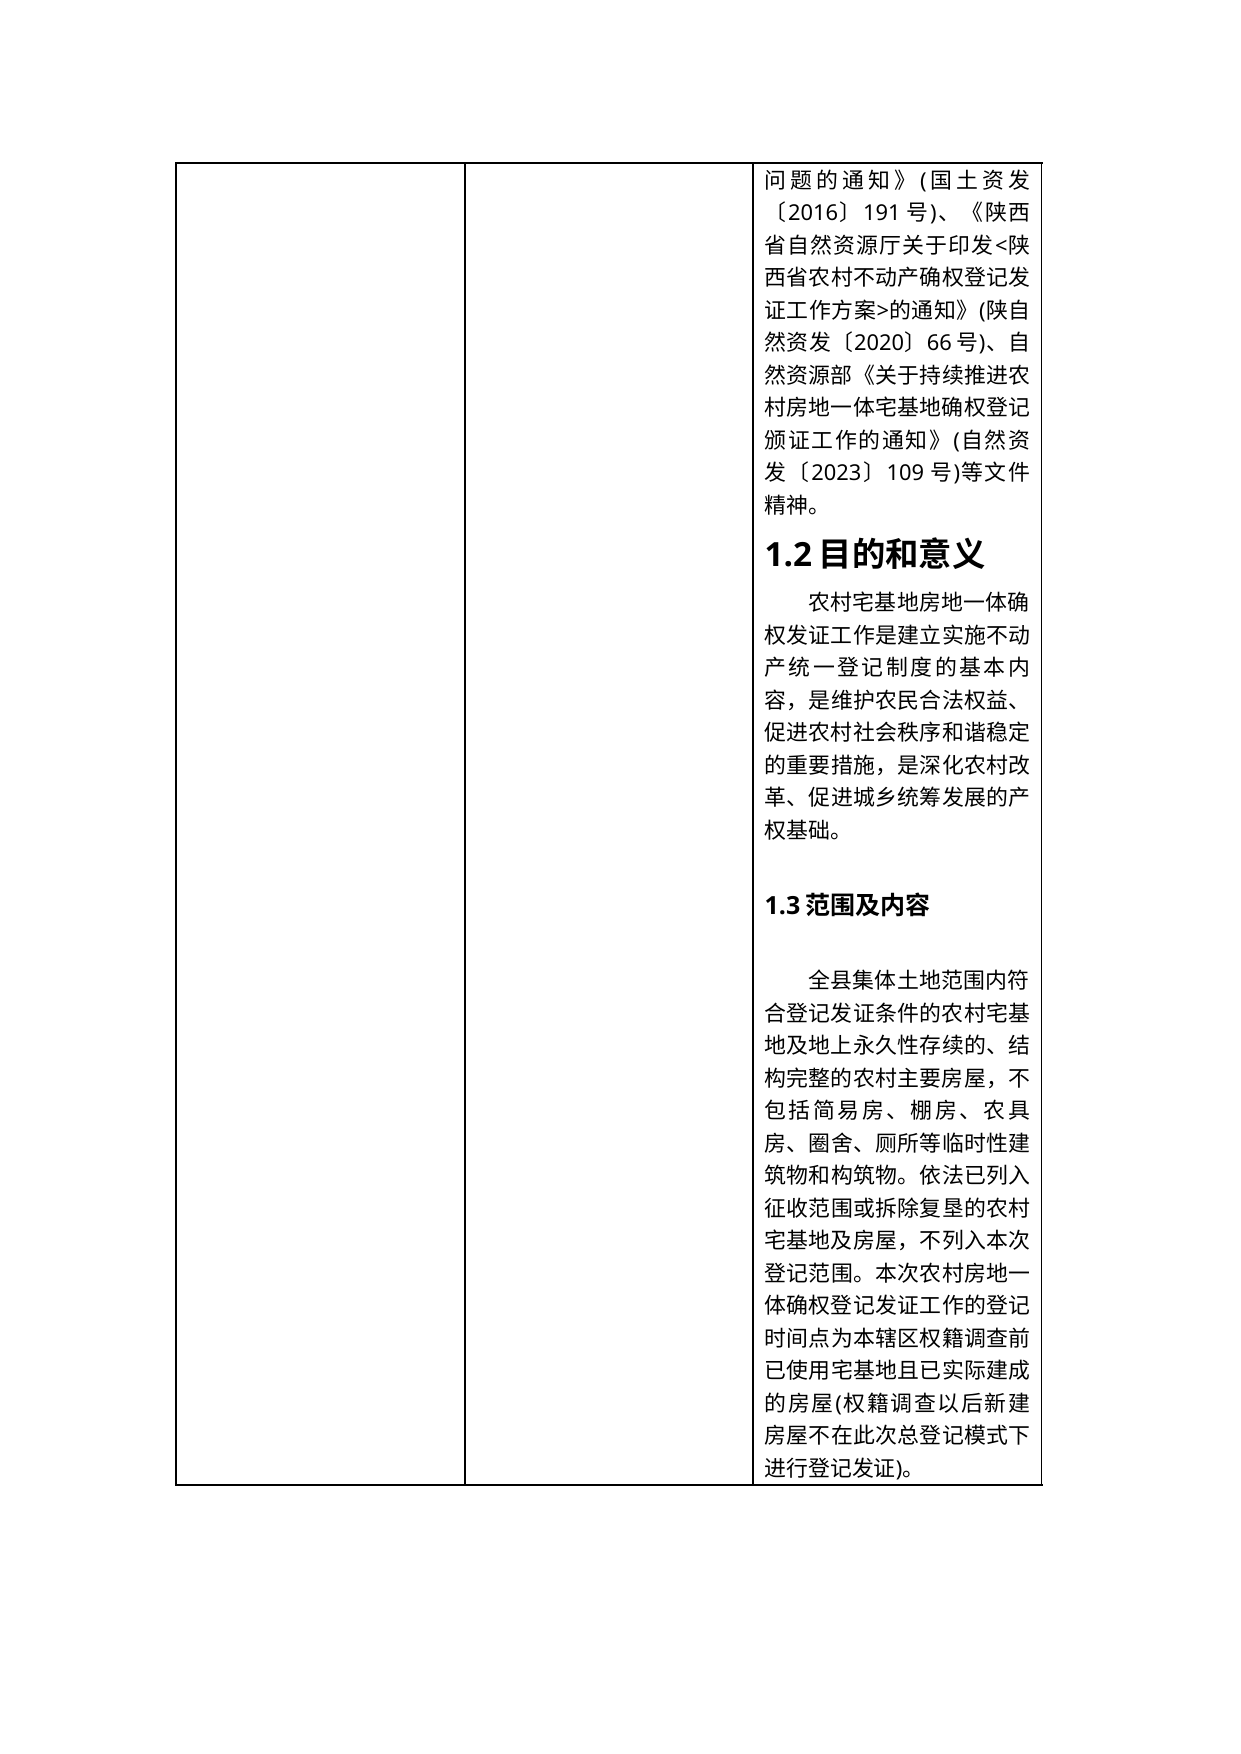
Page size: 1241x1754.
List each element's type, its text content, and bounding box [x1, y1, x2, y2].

table_cell 1 [177, 164, 464, 1484]
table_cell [754, 164, 1041, 1484]
table_cell [466, 164, 752, 1484]
